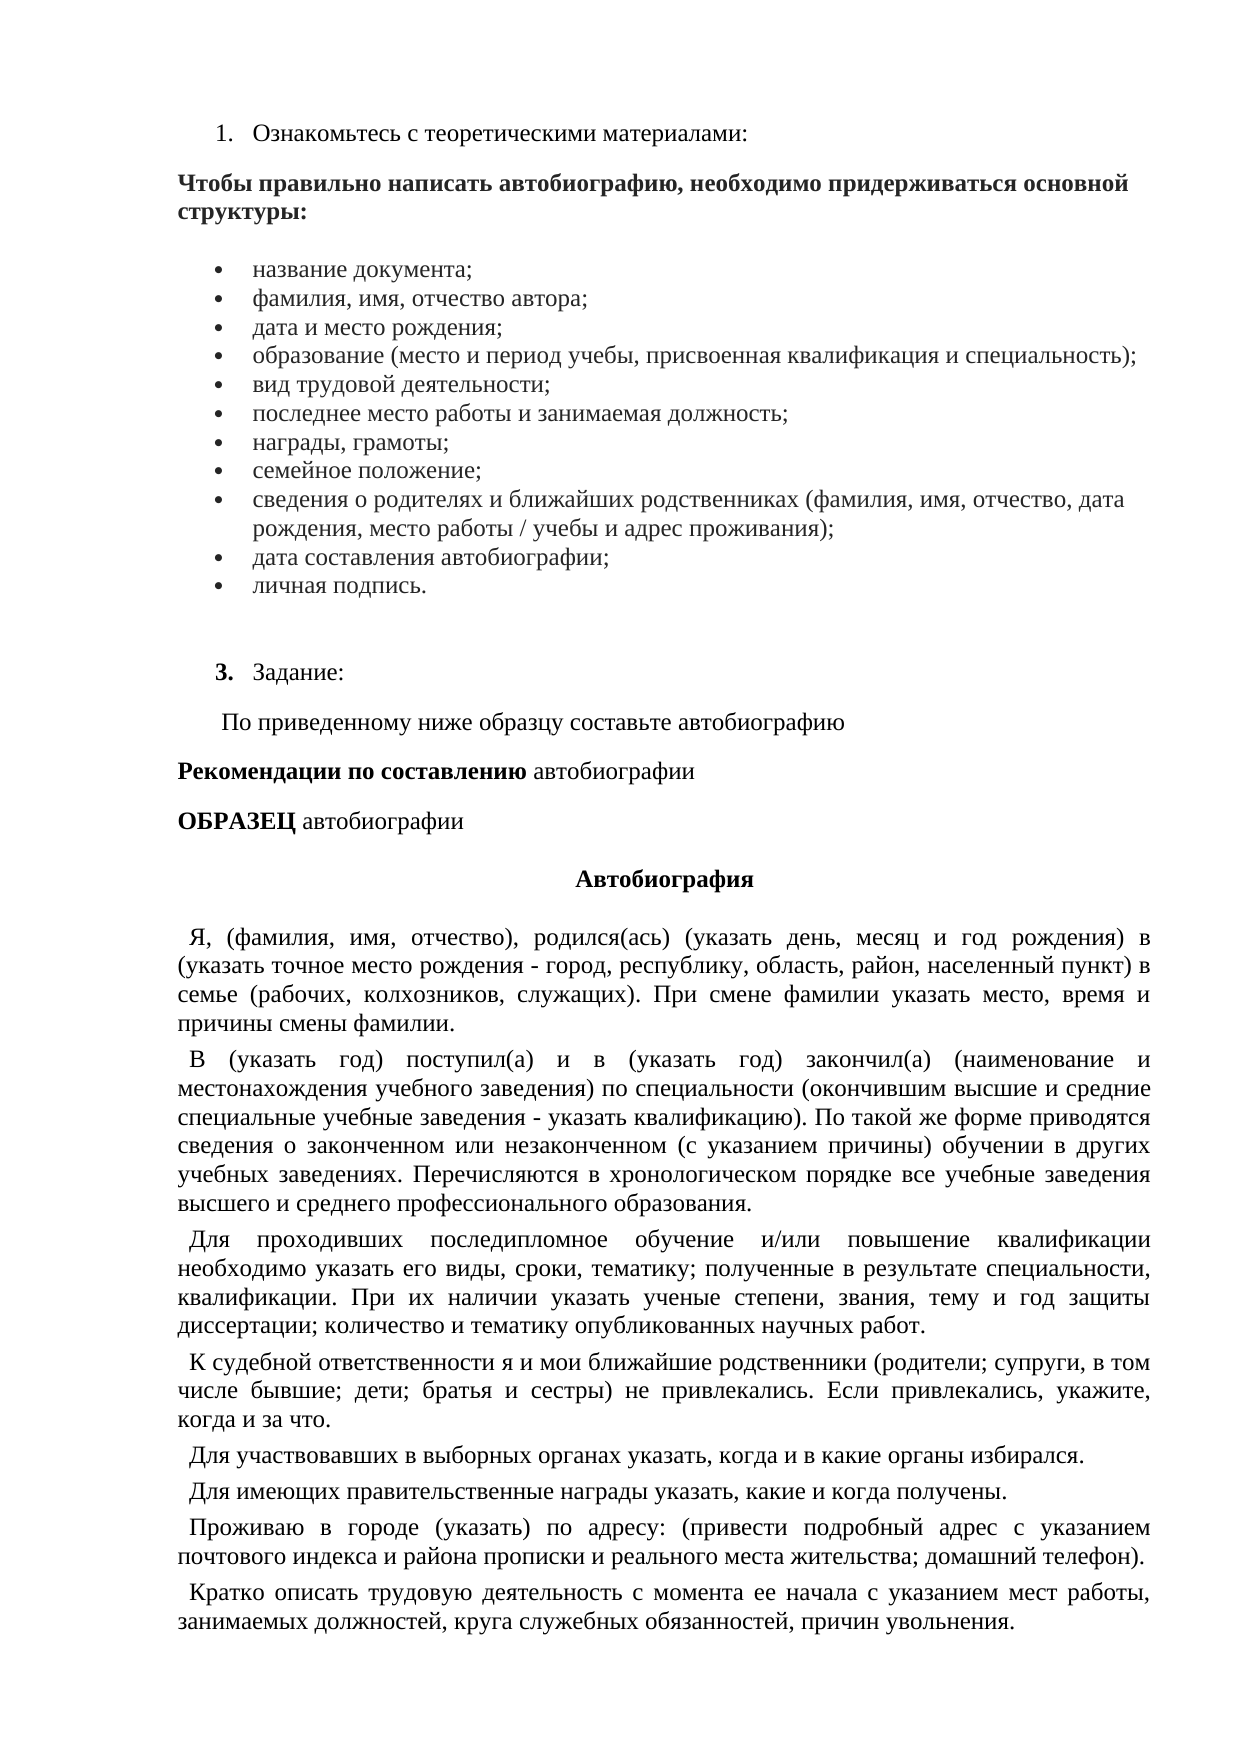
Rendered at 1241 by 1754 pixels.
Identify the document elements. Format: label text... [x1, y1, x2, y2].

text Для имеющих правительственные награды указать, какие и когда получены. [177, 1476, 1152, 1505]
list личная подпись. [215, 571, 1152, 599]
list название документа; [215, 254, 1152, 283]
list дата составления автобиографии; [215, 542, 1152, 571]
list образование (место и период учебы, присвоенная квалификация и специальность); [215, 341, 1152, 369]
list семейное положение; [215, 456, 1152, 484]
text Я, (фамилия, имя, отчество), родился(ась) (указать день, месяц и год рождения) в (указать точное место рождения - город, республику, область, район, населенный пункт) в семье (рабочих, колхозников, служащих). При смене фамилии указать место, время и причины смены фамилии. [177, 922, 1152, 1037]
text Для проходивших последипломное обучение и/или повышение квалификации необходимо указать его виды, сроки, тематику; полученные в результате специальности, квалификации. При их наличии указать ученые степени, звания, тему и год защиты диссертации; количество и тематику опубликованных научных работ. [177, 1224, 1152, 1339]
text В (указать год) поступил(а) и в (указать год) закончил(а) (наименование и местонахождения учебного заведения) по специальности (окончившим высшие и средние специальные учебные заведения - указать квалификацию). По такой же форме приводятся сведения о законченном или незаконченном (с указанием причины) обучении в других учебных заведениях. Перечисляются в хронологическом порядке все учебные заведения высшего и среднего профессионального образования. [177, 1044, 1152, 1217]
list последнее место работы и занимаемая должность; [215, 398, 1152, 427]
text Кратко описать трудовую деятельность с момента ее начала с указанием мест работы, занимаемых должностей, круга служебных обязанностей, причин увольнения. [177, 1577, 1152, 1635]
list дата и место рождения; [215, 312, 1152, 341]
text Проживаю в городе (указать) по адресу: (привести подробный адрес с указанием почтового индекса и района прописки и реального места жительства; домашний телефон). [177, 1512, 1152, 1570]
text По приведенному ниже образцу составьте автобиографию [215, 707, 1152, 736]
list сведения о родителях и ближайших родственниках (фамилия, имя, отчество, дата рождения, место работы / учебы и адрес проживания); [215, 484, 1152, 542]
text ОБРАЗЕЦ автобиографии [177, 806, 1152, 835]
list Ознакомьтесь с теоретическими материалами: [215, 118, 1152, 147]
list награды, грамоты; [215, 427, 1152, 456]
list фамилия, имя, отчество автора; [215, 283, 1152, 312]
text К судебной ответственности я и мои ближайшие родственники (родители; супруги, в том числе бывшие; дети; братья и сестры) не привлекались. Если привлекались, укажите, когда и за что. [177, 1347, 1152, 1433]
text Для участвовавших в выборных органах указать, когда и в какие органы избирался. [177, 1440, 1152, 1469]
text Рекомендации по составлению автобиографии [177, 756, 1152, 785]
text Чтобы правильно написать автобиографию, необходимо придерживаться основной структуры: [177, 168, 1152, 225]
list вид трудовой деятельности; [215, 369, 1152, 398]
list Задание: [215, 657, 1152, 686]
text Автобиография [177, 864, 1152, 893]
